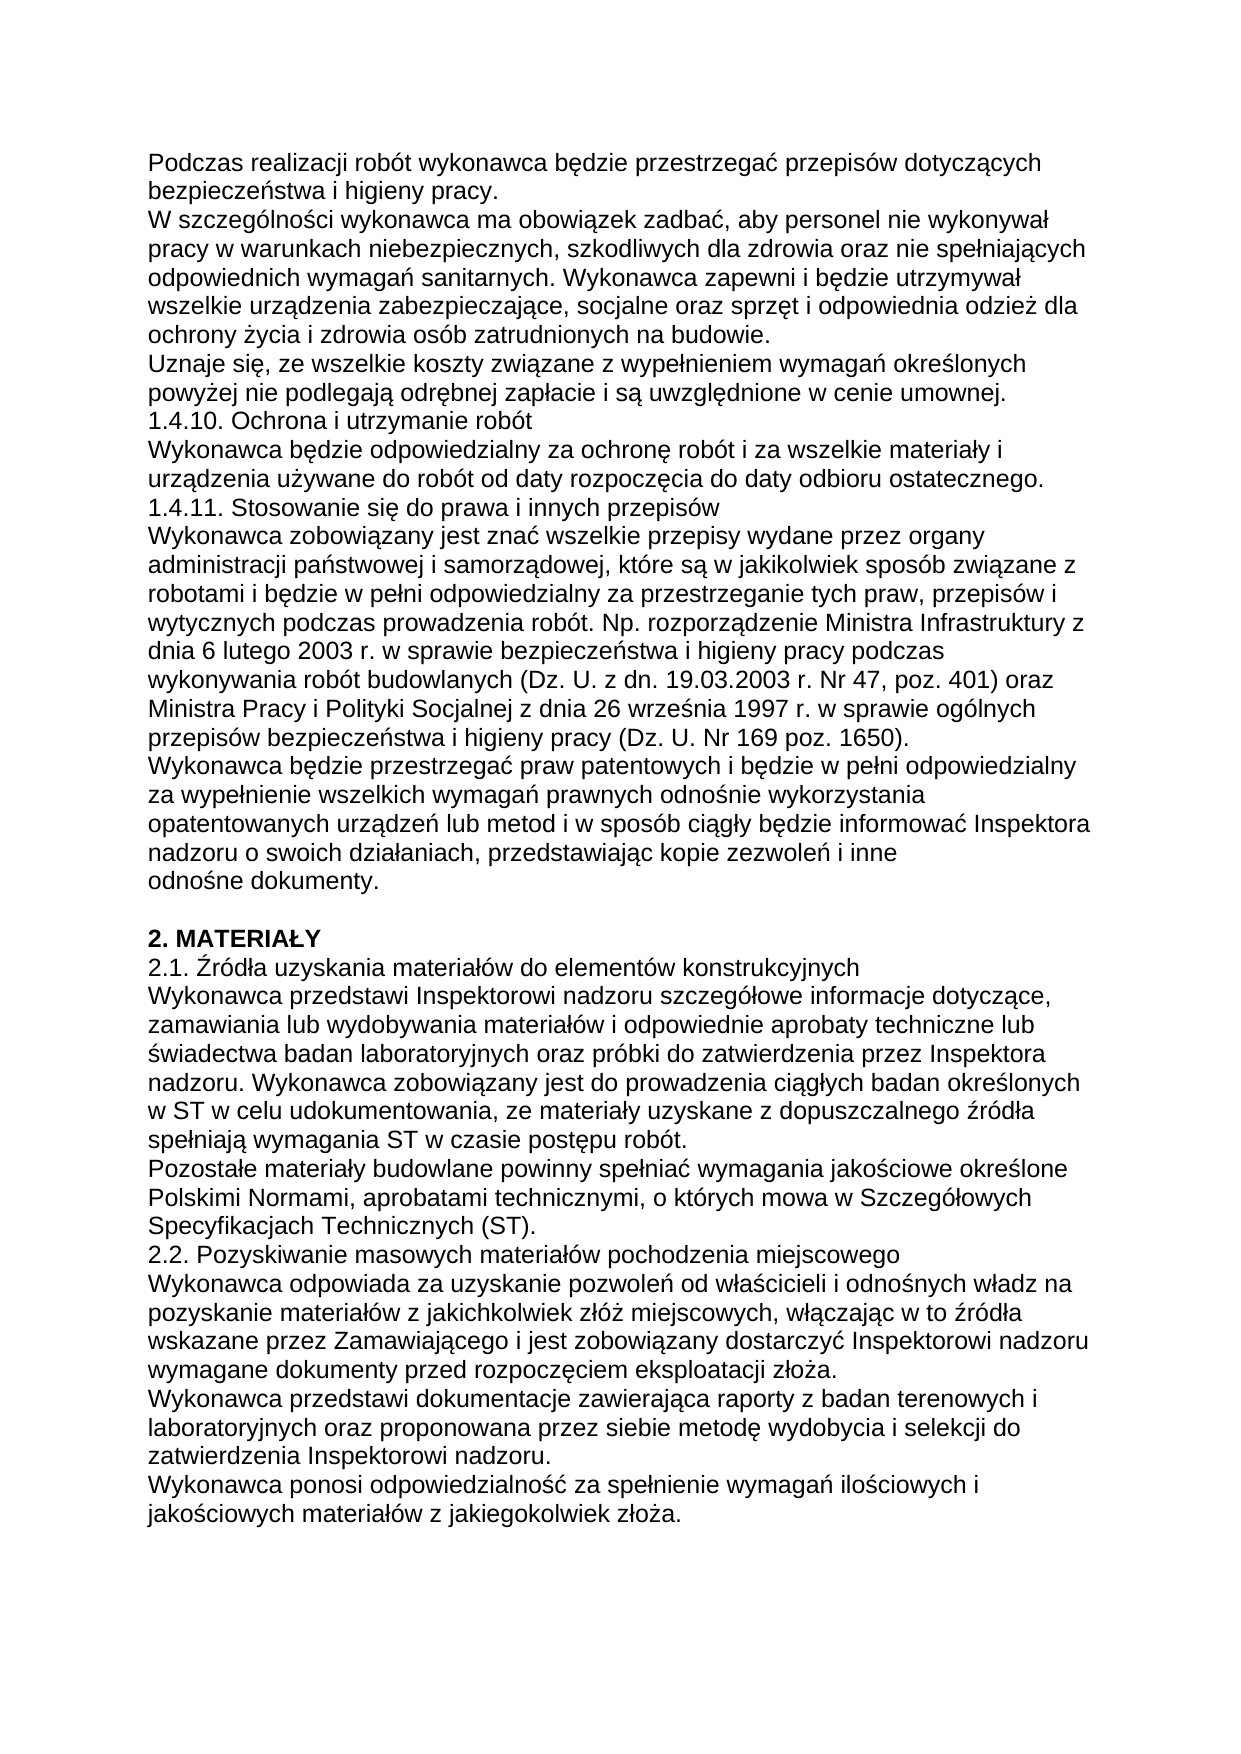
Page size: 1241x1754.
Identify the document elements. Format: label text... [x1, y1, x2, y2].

text Wykonawca zobowiązany jest znać wszelkie przepisy wydane przez organy administracji państwowej i samorządowej, które są w jakikolwiek sposób związane z robotami i będzie w pełni odpowiedzialny za przestrzeganie tych praw, przepisów i wytycznych podczas prowadzenia robót. Np. rozporządzenie Ministra Infrastruktury z dnia 6 lutego 2003 r. w sprawie bezpieczeństwa i higieny pracy podczas wykonywania robót budowlanych (Dz. U. z dn. 19.03.2003 r. Nr 47, poz. 401) oraz Ministra Pracy i Polityki Socjalnej z dnia 26 września 1997 r. w sprawie ogólnych przepisów bezpieczeństwa i higieny pracy (Dz. U. Nr 169 poz. 1650). [148, 521, 1093, 751]
text odnośne dokumenty. [148, 866, 1093, 895]
text Uznaje się, ze wszelkie koszty związane z wypełnieniem wymagań określonych powyżej nie podlegają odrębnej zapłacie i są uwzględnione w cenie umownej. [148, 349, 1093, 406]
text 2. MATERIAŁY [148, 924, 1093, 953]
text 2.1. Źródła uzyskania materiałów do elementów konstrukcyjnych [148, 953, 1093, 981]
text Wykonawca przedstawi dokumentacje zawierająca raporty z badan terenowych i laboratoryjnych oraz proponowana przez siebie metodę wydobycia i selekcji do zatwierdzenia Inspektorowi nadzoru. [148, 1384, 1093, 1470]
text W szczególności wykonawca ma obowiązek zadbać, aby personel nie wykonywał pracy w warunkach niebezpiecznych, szkodliwych dla zdrowia oraz nie spełniających odpowiednich wymagań sanitarnych. Wykonawca zapewni i będzie utrzymywał wszelkie urządzenia zabezpieczające, socjalne oraz sprzęt i odpowiednia odzież dla ochrony życia i zdrowia osób zatrudnionych na budowie. [148, 205, 1093, 349]
text Podczas realizacji robót wykonawca będzie przestrzegać przepisów dotyczących bezpieczeństwa i higieny pracy. [148, 148, 1093, 205]
text Pozostałe materiały budowlane powinny spełniać wymagania jakościowe określone Polskimi Normami, aprobatami technicznymi, o których mowa w Szczegółowych Specyfikacjach Technicznych (ST). [148, 1154, 1093, 1240]
text Wykonawca będzie odpowiedzialny za ochronę robót i za wszelkie materiały i urządzenia używane do robót od daty rozpoczęcia do daty odbioru ostatecznego. [148, 435, 1093, 493]
text 1.4.10. Ochrona i utrzymanie robót [148, 406, 1093, 435]
text Wykonawca odpowiada za uzyskanie pozwoleń od właścicieli i odnośnych władz na pozyskanie materiałów z jakichkolwiek złóż miejscowych, włączając w to źródła wskazane przez Zamawiającego i jest zobowiązany dostarczyć Inspektorowi nadzoru wymagane dokumenty przed rozpoczęciem eksploatacji złoża. [148, 1269, 1093, 1384]
text Wykonawca przedstawi Inspektorowi nadzoru szczegółowe informacje dotyczące, zamawiania lub wydobywania materiałów i odpowiednie aprobaty techniczne lub świadectwa badan laboratoryjnych oraz próbki do zatwierdzenia przez Inspektora nadzoru. Wykonawca zobowiązany jest do prowadzenia ciągłych badan określonych w ST w celu udokumentowania, ze materiały uzyskane z dopuszczalnego źródła spełniają wymagania ST w czasie postępu robót. [148, 981, 1093, 1154]
text Wykonawca ponosi odpowiedzialność za spełnienie wymagań ilościowych i jakościowych materiałów z jakiegokolwiek złoża. [148, 1470, 1093, 1528]
text Wykonawca będzie przestrzegać praw patentowych i będzie w pełni odpowiedzialny za wypełnienie wszelkich wymagań prawnych odnośnie wykorzystania opatentowanych urządzeń lub metod i w sposób ciągły będzie informować Inspektora nadzoru o swoich działaniach, przedstawiając kopie zezwoleń i inne [148, 751, 1093, 866]
text 2.2. Pozyskiwanie masowych materiałów pochodzenia miejscowego [148, 1240, 1093, 1269]
text 1.4.11. Stosowanie się do prawa i innych przepisów [148, 493, 1093, 521]
